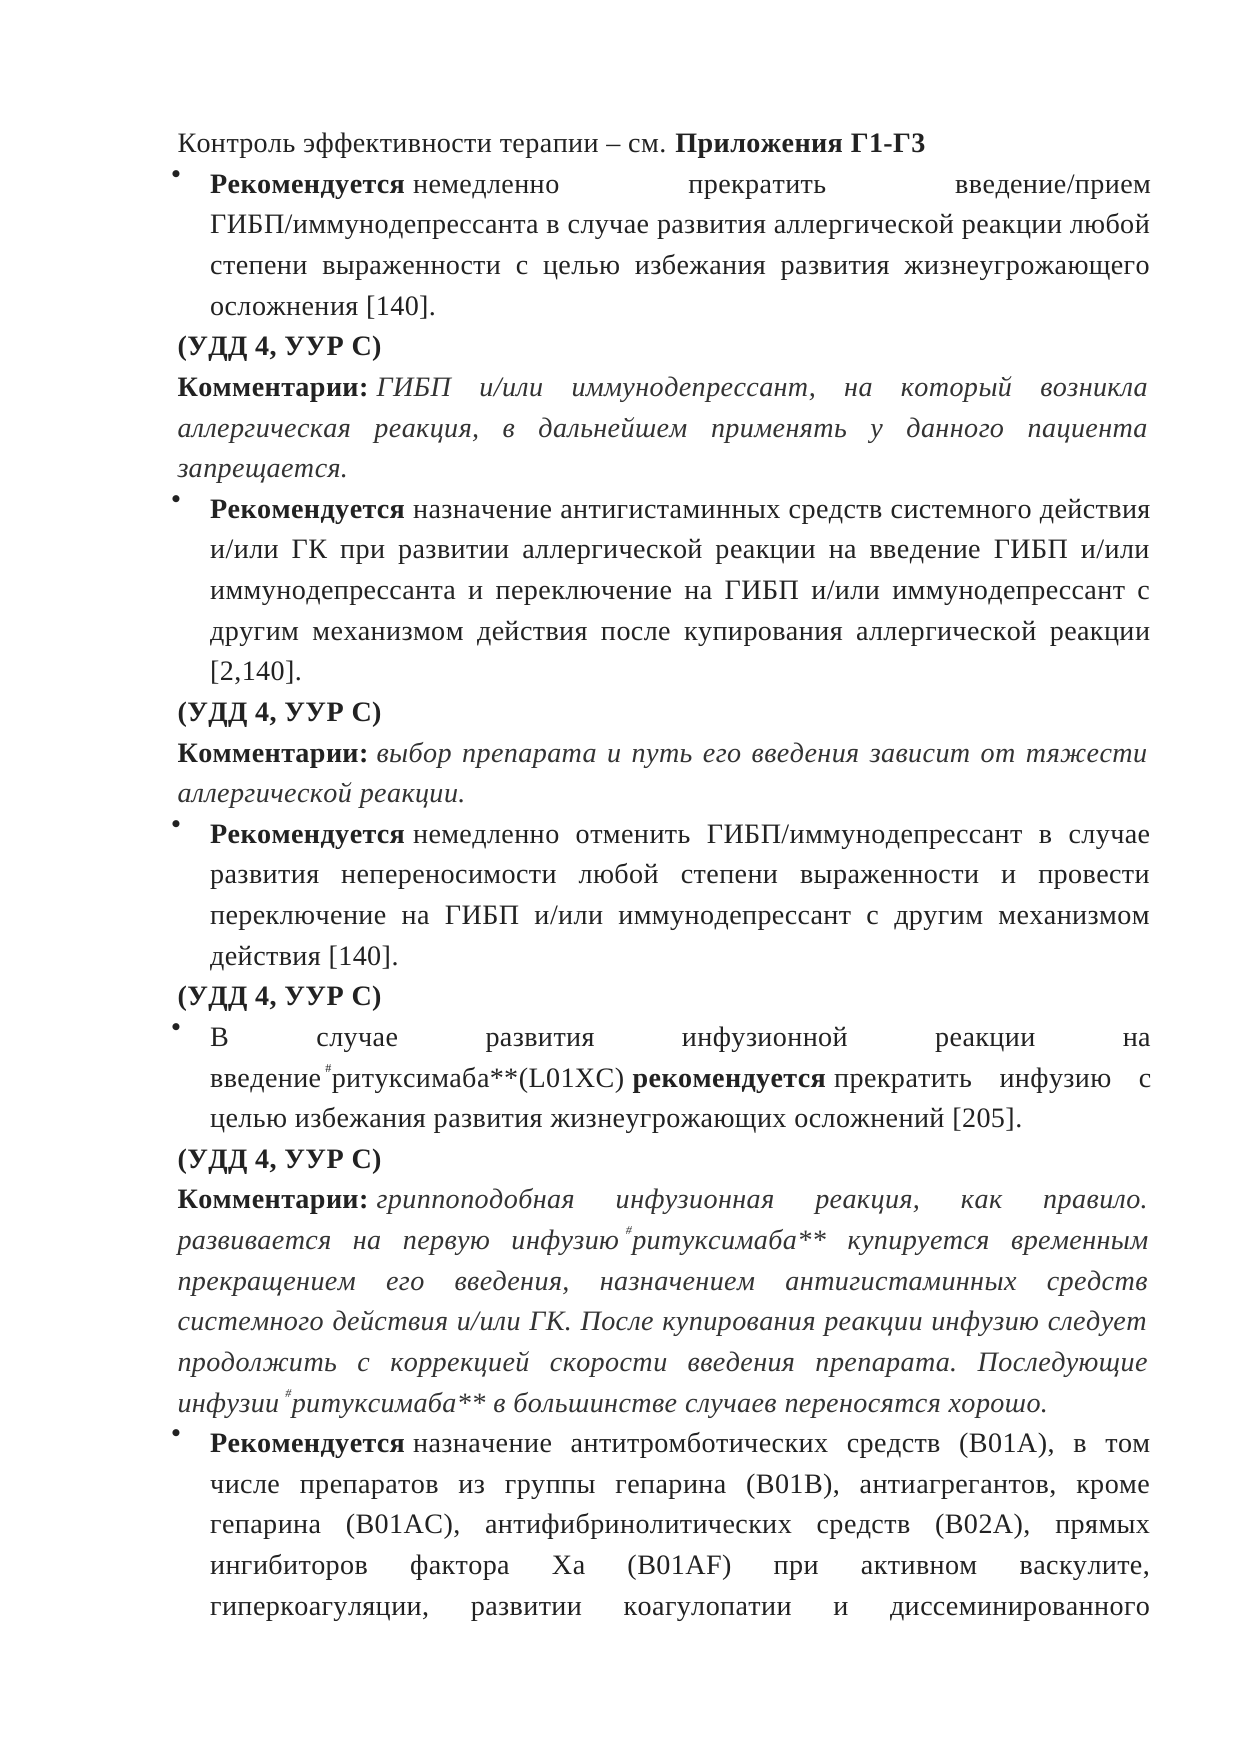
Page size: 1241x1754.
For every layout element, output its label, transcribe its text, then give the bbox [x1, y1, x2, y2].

list Рекомендуется назначение антигистаминных средств системного действия и/или ГК при развитии аллергической реакции на введение ГИБП и/или иммунодепрессанта и переключение на ГИБП и/или иммунодепрессант с другим механизмом действия после купирования аллергической реакции [2,140]. [172, 484, 1152, 687]
list Рекомендуется немедленно отменить ГИБП/иммунодепрессант в случае развития непереносимости любой степени выраженности и провести переключение на ГИБП и/или иммунодепрессант с другим механизмом действия [140]. [172, 809, 1152, 971]
text Комментарии: ГИБП и/или иммунодепрессант, на который возникла аллергическая реакция, в дальнейшем применять у данного пациента запрещается. [177, 362, 1152, 484]
list Рекомендуется немедленно прекратить введение/прием ГИБП/иммунодепрессанта в случае развития аллергической реакции любой степени выраженности с целью избежания развития жизнеугрожающего осложнения [140]. [172, 159, 1152, 321]
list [172, 1418, 1152, 1621]
text (УДД 4, УУР С) [177, 687, 1152, 727]
text Комментарии: гриппоподобная инфузионная реакция, как правило. развивается на первую инфузию #ритуксимаба** купируется временным прекращением его введения, назначением антигистаминных средств системного действия и/или ГК. После купирования реакции инфузию следует продолжить с коррекцией скорости введения препарата. Последующие инфузии #ритуксимаба** в большинстве случаев переносятся хорошо. [177, 1174, 1152, 1418]
text (УДД 4, УУР С) [177, 1134, 1152, 1174]
text Контроль эффективности терапии – см. Приложения Г1-Г3 [177, 118, 1152, 159]
text Комментарии: выбор препарата и путь его введения зависит от тяжести аллергической реакции. [177, 727, 1152, 809]
text (УДД 4, УУР С) [177, 321, 1152, 362]
list В случае развития инфузионной реакции на введение #ритуксимаба**(L01XC) рекомендуется прекратить инфузию с целью избежания развития жизнеугрожающих осложнений [205]. [172, 1012, 1152, 1134]
text (УДД 4, УУР С) [177, 971, 1152, 1012]
